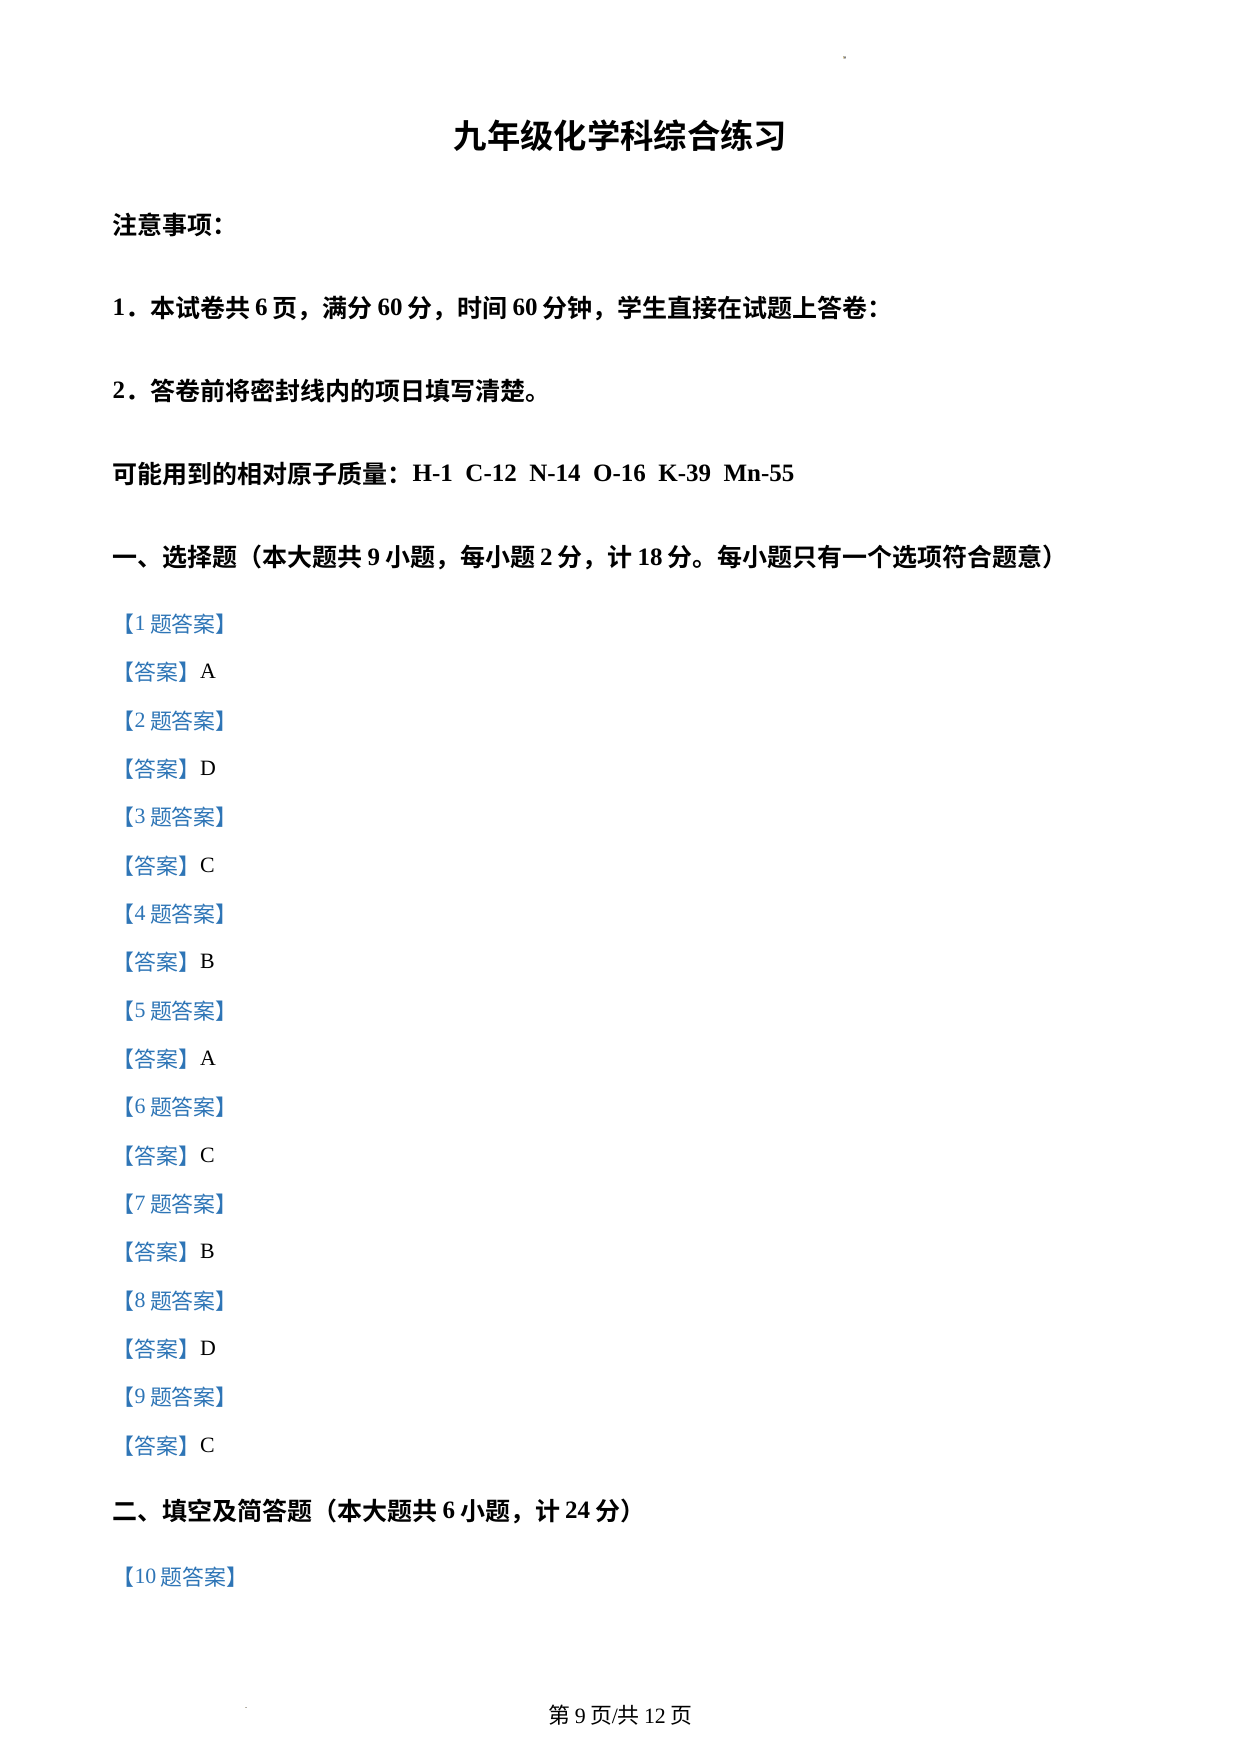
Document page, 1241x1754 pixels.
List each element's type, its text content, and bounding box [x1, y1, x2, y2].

text 【6题答案】 [112, 1090, 1128, 1122]
text 【答案】C [112, 1138, 1128, 1171]
text 【答案】A [112, 1042, 1128, 1074]
text 【答案】B [112, 1235, 1128, 1267]
text 注意事项： [112, 191, 1128, 256]
text 【答案】B [112, 945, 1128, 977]
text 【答案】D [112, 1332, 1128, 1364]
text 1．本试卷共6页，满分60分，时间60分钟，学生直接在试题上答卷： [112, 274, 1128, 339]
text 【3题答案】 [112, 800, 1128, 832]
text 【答案】A [112, 655, 1128, 687]
text 【答案】C [112, 1428, 1128, 1461]
text 可能用到的相对原子质量：H-1 C-12 N-14 O-16 K-39 Mn-55 [112, 440, 1128, 505]
text 一、选择题（本大题共9小题，每小题2分，计18分。每小题只有一个选项符合题意） [112, 523, 1128, 588]
text 【答案】D [112, 752, 1128, 784]
text 2．答卷前将密封线内的项日填写清楚。 [112, 357, 1128, 422]
text 二、填空及简答题（本大题共6小题，计24分） [112, 1477, 1128, 1542]
text 【1题答案】 [112, 607, 1128, 639]
text 【8题答案】 [112, 1283, 1128, 1316]
text 【7题答案】 [112, 1187, 1128, 1219]
text 【2题答案】 [112, 703, 1128, 736]
text 【4题答案】 [112, 897, 1128, 929]
text 【10题答案】 [112, 1560, 1128, 1592]
text 【5题答案】 [112, 993, 1128, 1026]
text 九年级化学科综合练习 [112, 102, 1128, 167]
text 【答案】C [112, 848, 1128, 881]
text 【9题答案】 [112, 1380, 1128, 1412]
